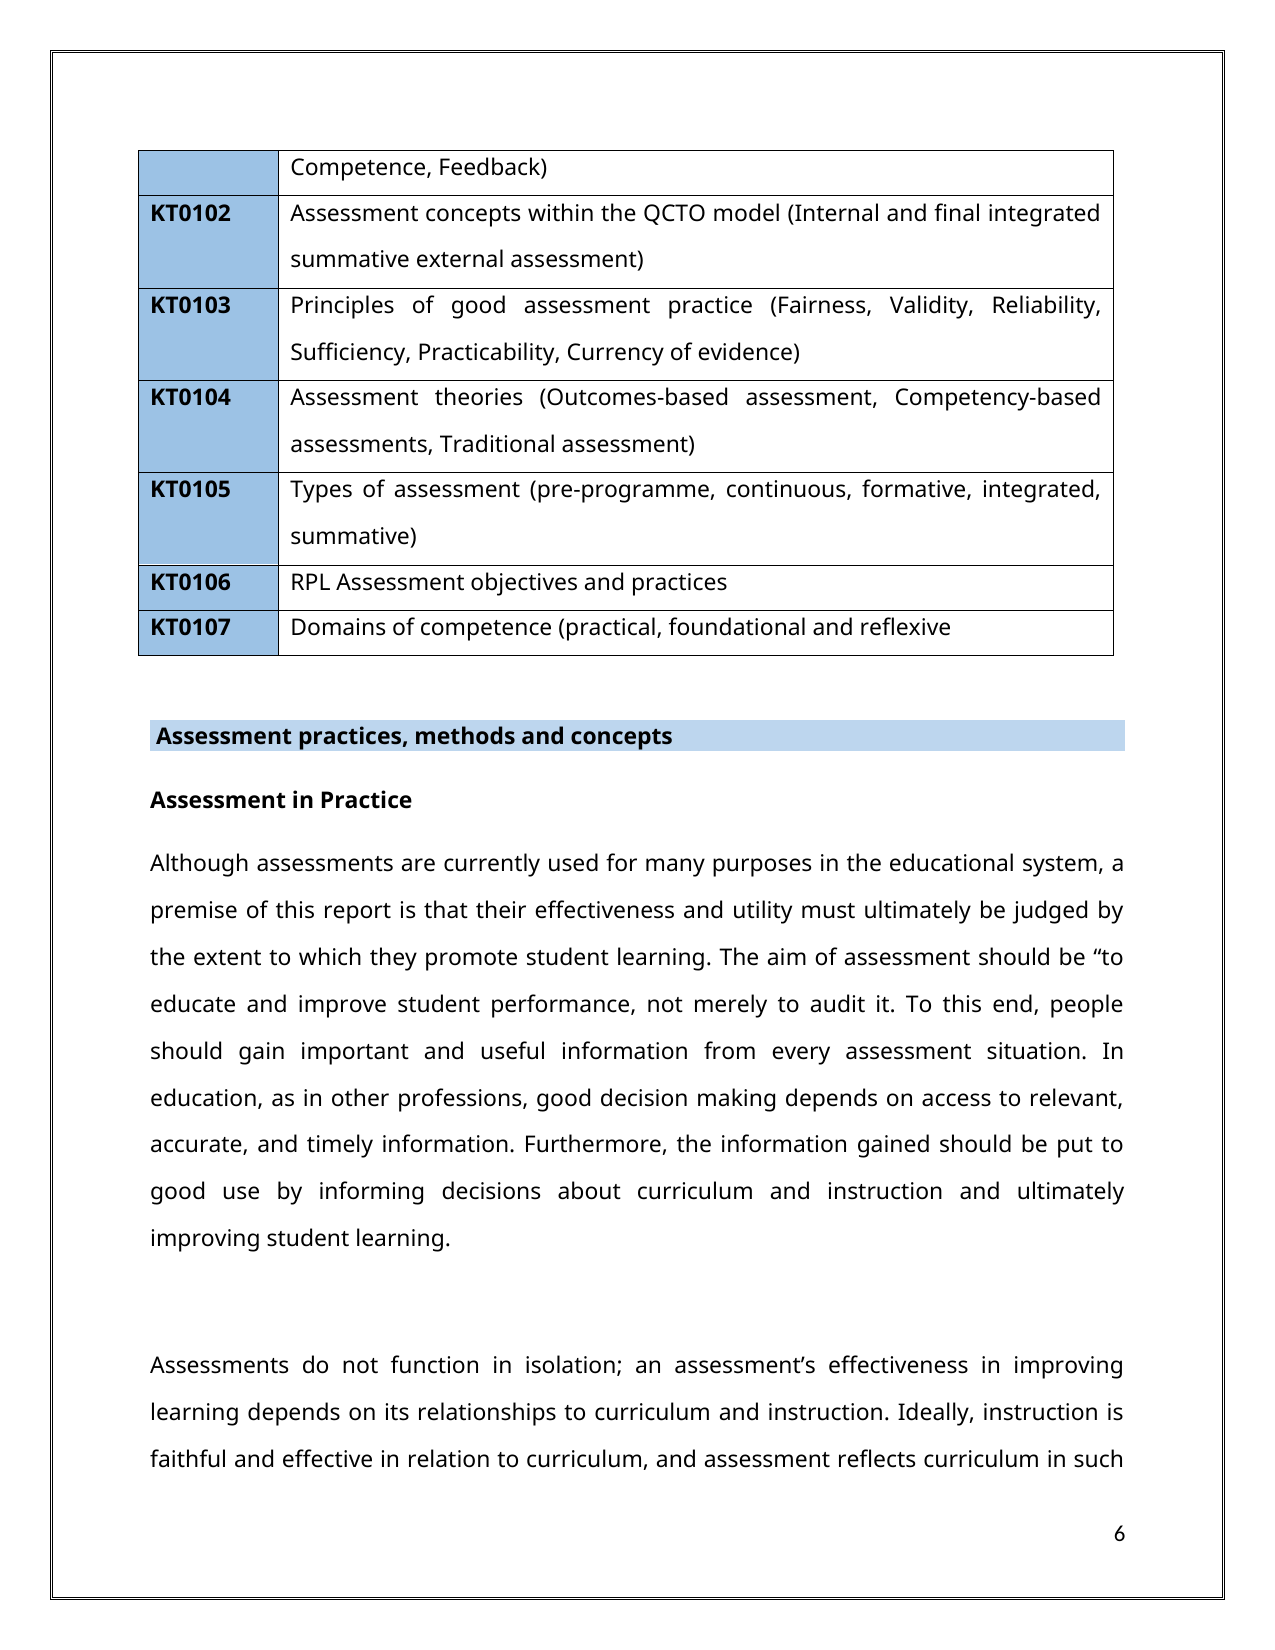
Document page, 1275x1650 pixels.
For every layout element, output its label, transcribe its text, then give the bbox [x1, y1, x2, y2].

table_cell Assessment concepts within the QCTO model (Internal and final integrated summative external assessment) [279, 196, 1113, 288]
table_cell Principles of good assessment practice (Fairness, Validity, Reliability, Sufficiency, Practicability, Currency of evidence) [279, 289, 1113, 380]
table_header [279, 151, 1113, 195]
text Assessment practices, methods and concepts [150, 720, 1125, 751]
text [150, 1349, 1125, 1474]
table_cell KT0105 [139, 473, 278, 564]
text Assessment in Practice [150, 783, 1125, 815]
table_cell Types of assessment (pre-programme, continuous, formative, integrated, summative) [279, 473, 1113, 564]
table_cell RPL Assessment objectives and practices [279, 566, 1113, 610]
table_cell KT0107 [139, 611, 278, 655]
table_cell KT0104 [139, 381, 278, 472]
table_cell KT0103 [139, 289, 278, 380]
text Although assessments are currently used for many purposes in the educational system, a premise of this report is that their effectiveness and utility must ultimately be judged by the extent to which they promote student learning. The aim of assessment should be “to educate and improve student performance, not merely to audit it. To this end, people should gain important and useful information from every assessment situation. In education, as in other professions, good decision making depends on access to relevant, accurate, and timely information. Furthermore, the information gained should be put to good use by informing decisions about curriculum and instruction and ultimately improving student learning. [150, 847, 1125, 1253]
table_cell KT0102 [139, 196, 278, 288]
table_cell Domains of competence (practical, foundational and reflexive [279, 611, 1113, 655]
table_header KT0101 [139, 151, 278, 195]
table_cell Assessment theories (Outcomes-based assessment, Competency-based assessments, Traditional assessment) [279, 381, 1113, 472]
table_cell KT0106 [139, 566, 278, 610]
